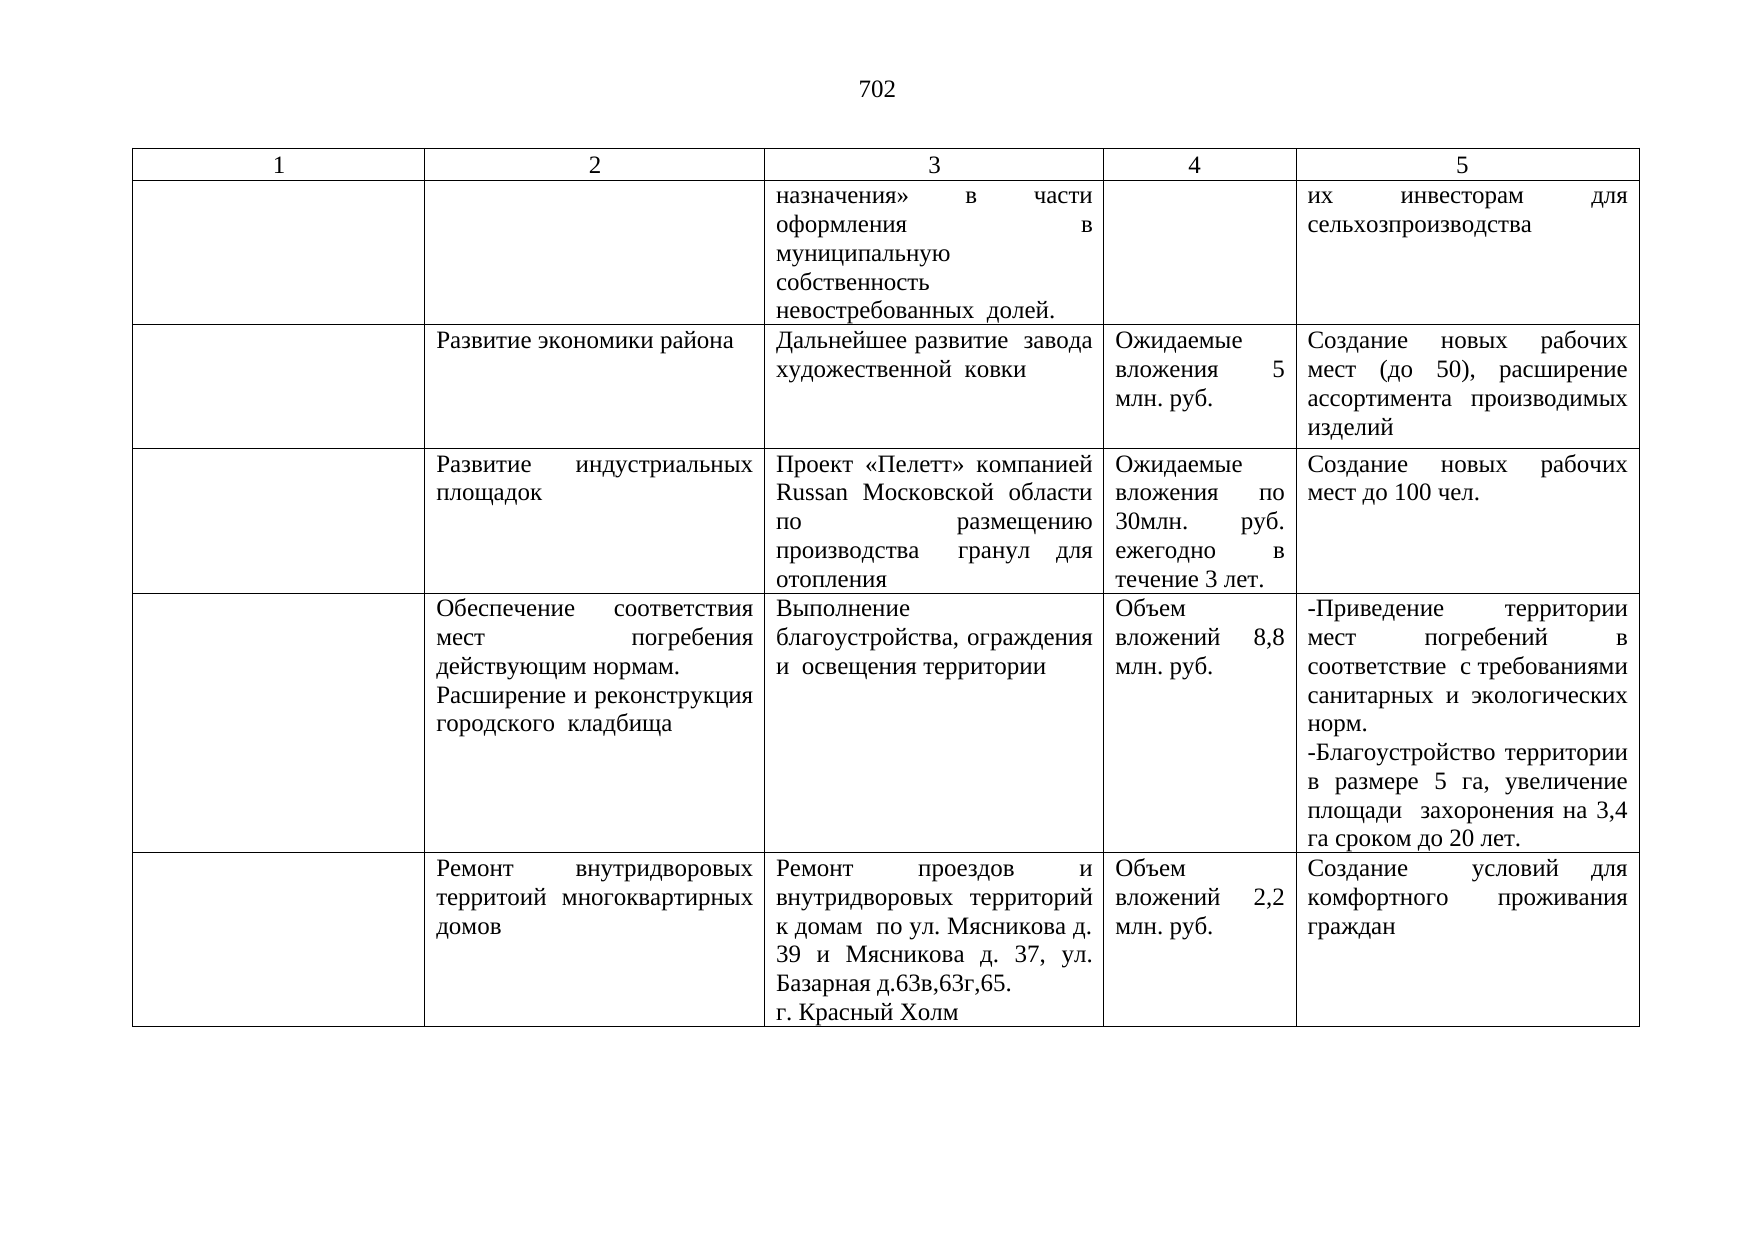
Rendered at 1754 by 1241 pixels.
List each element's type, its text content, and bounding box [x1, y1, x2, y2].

table_cell Развитие экономики района [425, 325, 764, 448]
table_cell Обеспечение соответствия мест погребения действующим нормам. Расширение и реконструкция городского кладбища [425, 594, 764, 852]
table_cell 1 [133, 149, 424, 179]
table_cell Объем вложений 8,8 млн. руб. [1104, 594, 1296, 852]
table_cell Выполнение благоустройства, ограждения и освещения территории [765, 594, 1103, 852]
table_cell 5 [1297, 149, 1639, 179]
table_cell [133, 181, 424, 324]
table_cell Создание новых рабочих мест до 100 чел. [1297, 449, 1639, 592]
table_cell 4 [1104, 149, 1296, 179]
table_cell [133, 449, 424, 592]
table_cell Ремонт внутридворовых территоий многоквартирных домов [425, 853, 764, 1026]
table_cell Дальнейшее развитие завода художественной ковки [765, 325, 1103, 448]
table_cell [1104, 181, 1296, 324]
table_cell -Приведение территории мест погребений в соответствие с требованиями санитарных и экологических норм. -Благоустройство территории в размере 5 га, увеличение площади захоронения на 3,4 га сроком до 20 лет. [1297, 594, 1639, 852]
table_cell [1297, 853, 1639, 1026]
table_cell Ожидаемые вложения по 30млн. руб. ежегодно в течение 3 лет. [1104, 449, 1296, 592]
table_cell [133, 325, 424, 448]
table_cell Создание новых рабочих мест (до 50), расширение ассортимента производимых изделий [1297, 325, 1639, 448]
table_cell [425, 181, 764, 324]
table_cell назначения» в части оформления в муниципальную собственность невостребованных долей. [765, 181, 1103, 324]
table_cell Проект «Пелетт» компанией Russan Московской области по размещению производства гранул для отопления [765, 449, 1103, 592]
table_cell Ожидаемые вложения 5 млн. руб. [1104, 325, 1296, 448]
table_cell Ремонт проездов и внутридворовых территорий к домам по ул. Мясникова д. 39 и Мясникова д. 37, ул. Базарная д.63в,63г,65. г. Красный Холм [765, 853, 1103, 1026]
table_cell [133, 853, 424, 1026]
table_cell Развитие индустриальных площадок [425, 449, 764, 592]
table_cell их инвесторам для сельхозпроизводства [1297, 181, 1639, 324]
table_cell Объем вложений 2,2 млн. руб. [1104, 853, 1296, 1026]
table_cell [133, 594, 424, 852]
table_cell 3 [765, 149, 1103, 179]
table_cell 2 [425, 149, 764, 179]
